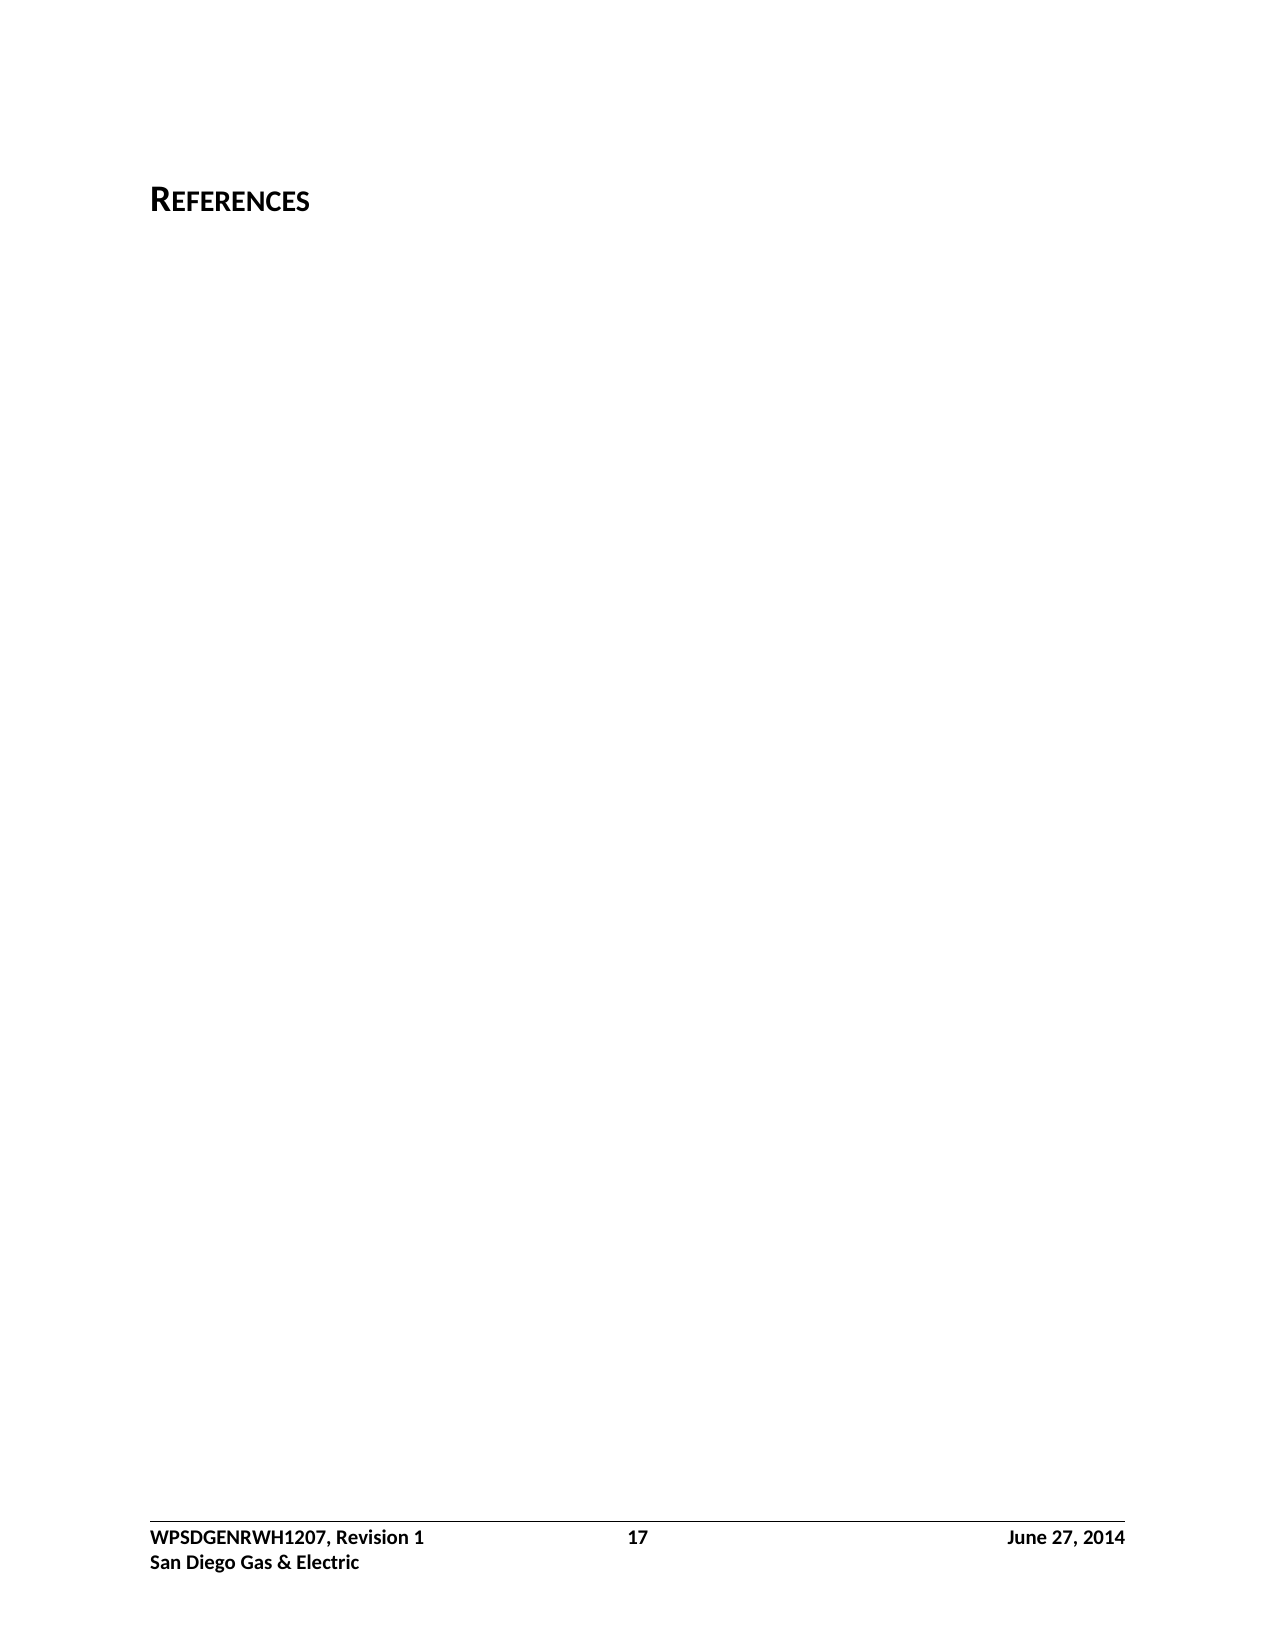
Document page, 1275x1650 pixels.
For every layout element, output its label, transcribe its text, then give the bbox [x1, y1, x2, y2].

subtitle References [150, 175, 1125, 221]
